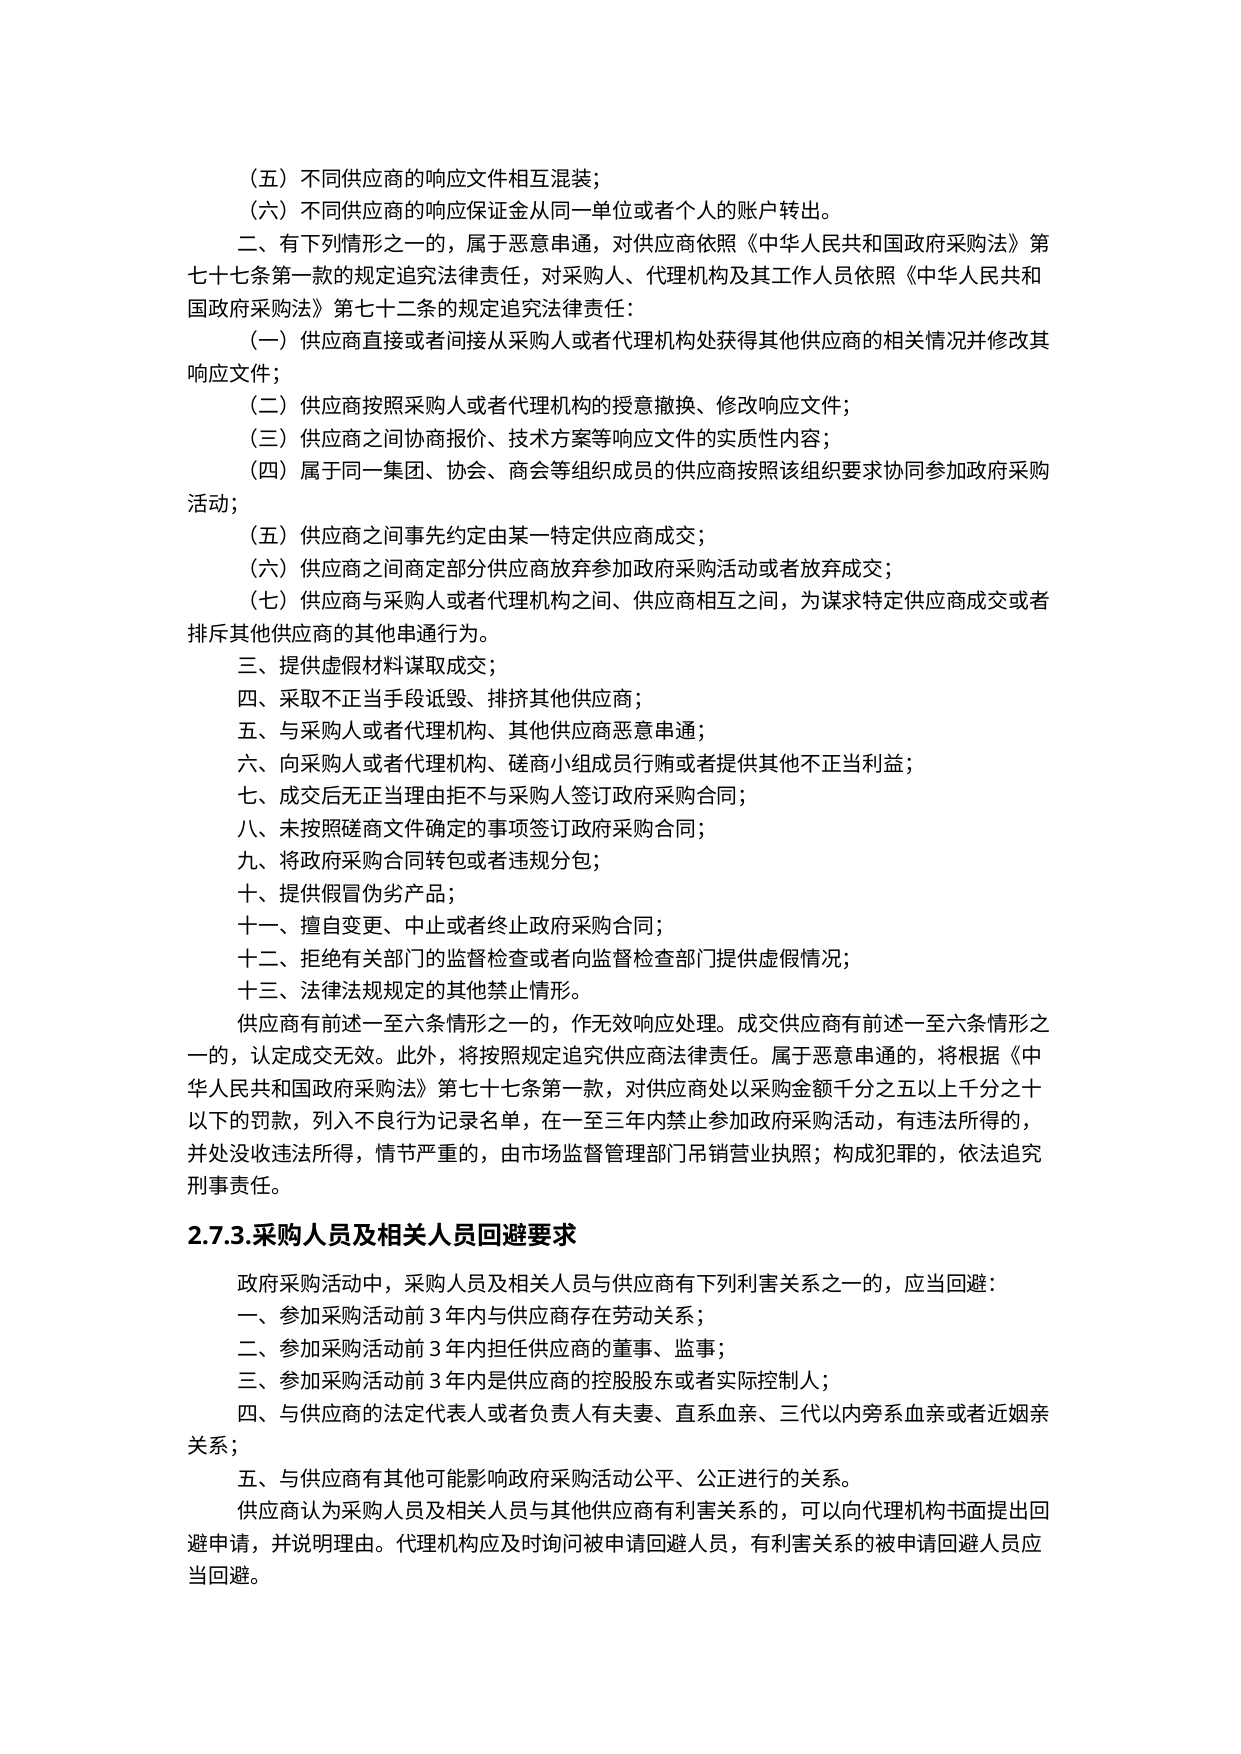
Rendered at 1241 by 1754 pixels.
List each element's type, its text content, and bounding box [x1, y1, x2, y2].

text 政府采购活动中，采购人员及相关人员与供应商有下列利害关系之一的，应当回避： [187, 1267, 1053, 1299]
text 五、与采购人或者代理机构、其他供应商恶意串通； [187, 714, 1053, 747]
text 四、与供应商的法定代表人或者负责人有夫妻、直系血亲、三代以内旁系血亲或者近姻亲关系； [187, 1397, 1053, 1462]
text （五）供应商之间事先约定由某一特定供应商成交； [187, 519, 1053, 552]
text 供应商有前述一至六条情形之一的，作无效响应处理。成交供应商有前述一至六条情形之一的，认定成交无效。此外，将按照规定追究供应商法律责任。属于恶意串通的，将根据《中华人民共和国政府采购法》第七十七条第一款，对供应商处以采购金额千分之五以上千分之十以下的罚款，列入不良行为记录名单，在一至三年内禁止参加政府采购活动，有违法所得的，并处没收违法所得，情节严重的，由市场监督管理部门吊销营业执照；构成犯罪的，依法追究刑事责任。 [187, 1007, 1053, 1202]
text 二、有下列情形之一的，属于恶意串通，对供应商依照《中华人民共和国政府采购法》第七十七条第一款的规定追究法律责任，对采购人、代理机构及其工作人员依照《中华人民共和国政府采购法》第七十二条的规定追究法律责任： [187, 227, 1053, 324]
text （六）不同供应商的响应保证金从同一单位或者个人的账户转出。 [187, 194, 1053, 227]
text 七、成交后无正当理由拒不与采购人签订政府采购合同； [187, 779, 1053, 812]
text （五）不同供应商的响应文件相互混装； [187, 162, 1053, 194]
text 十三、法律法规规定的其他禁止情形。 [187, 974, 1053, 1007]
text 供应商认为采购人员及相关人员与其他供应商有利害关系的，可以向代理机构书面提出回避申请，并说明理由。代理机构应及时询问被申请回避人员，有利害关系的被申请回避人员应当回避。 [187, 1494, 1053, 1592]
text 2.7.3.采购人员及相关人员回避要求 [187, 1202, 1053, 1267]
text （六）供应商之间商定部分供应商放弃参加政府采购活动或者放弃成交； [187, 552, 1053, 584]
text 一、参加采购活动前3年内与供应商存在劳动关系； [187, 1299, 1053, 1332]
text （二）供应商按照采购人或者代理机构的授意撤换、修改响应文件； [187, 389, 1053, 422]
text 三、提供虚假材料谋取成交； [187, 649, 1053, 682]
text （一）供应商直接或者间接从采购人或者代理机构处获得其他供应商的相关情况并修改其响应文件； [187, 324, 1053, 389]
text 十一、擅自变更、中止或者终止政府采购合同； [187, 909, 1053, 942]
text （七）供应商与采购人或者代理机构之间、供应商相互之间，为谋求特定供应商成交或者排斥其他供应商的其他串通行为。 [187, 584, 1053, 649]
text 十二、拒绝有关部门的监督检查或者向监督检查部门提供虚假情况； [187, 942, 1053, 974]
text 二、参加采购活动前3年内担任供应商的董事、监事； [187, 1332, 1053, 1364]
text 十、提供假冒伪劣产品； [187, 877, 1053, 909]
text （三）供应商之间协商报价、技术方案等响应文件的实质性内容； [187, 422, 1053, 454]
text 三、参加采购活动前3年内是供应商的控股股东或者实际控制人； [187, 1364, 1053, 1397]
text 九、将政府采购合同转包或者违规分包； [187, 844, 1053, 877]
text 五、与供应商有其他可能影响政府采购活动公平、公正进行的关系。 [187, 1462, 1053, 1494]
text 四、采取不正当手段诋毁、排挤其他供应商； [187, 682, 1053, 714]
text （四）属于同一集团、协会、商会等组织成员的供应商按照该组织要求协同参加政府采购活动； [187, 454, 1053, 519]
text 八、未按照磋商文件确定的事项签订政府采购合同； [187, 812, 1053, 844]
text 六、向采购人或者代理机构、磋商小组成员行贿或者提供其他不正当利益； [187, 747, 1053, 779]
